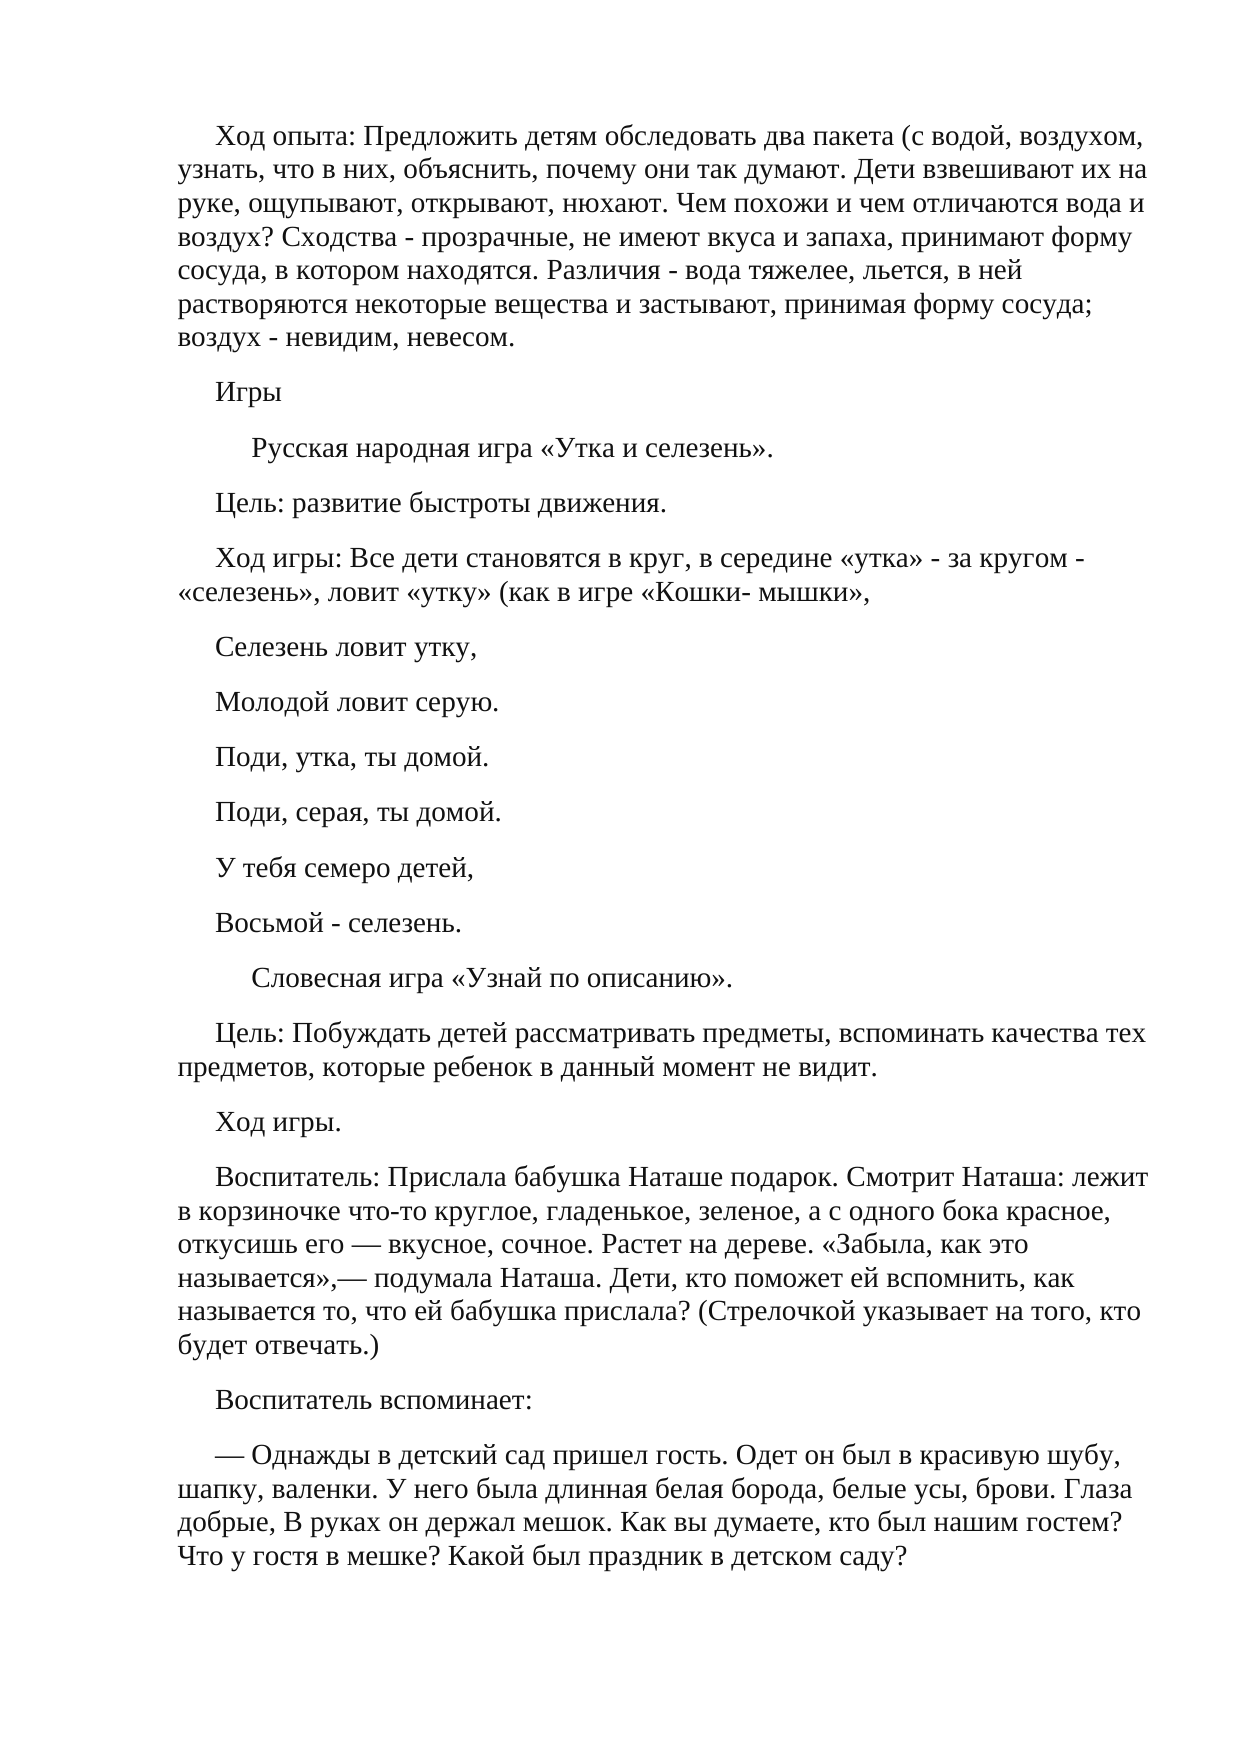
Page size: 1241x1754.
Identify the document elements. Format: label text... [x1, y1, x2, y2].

text Молодой ловит серую. [177, 684, 1152, 718]
text Ход опыта: Предложить детям обследовать два пакета (с водой, воздухом, узнать, что в них, объяснить, почему они так думают. Дети взвешивают их на руке, ощупывают, открывают, нюхают. Чем похожи и чем отличаются вода и воздух? Сходства - прозрачные, не имеют вкуса и запаха, принимают форму сосуда, в котором находятся. Различия - вода тяжелее, льется, в ней растворяются некоторые вещества и застывают, принимая форму сосуда; воздух - невидим, невесом. [177, 118, 1152, 353]
text Восьмой - селезень. [177, 905, 1152, 938]
text Поди, утка, ты домой. [177, 739, 1152, 773]
text Воспитатель вспоминает: [177, 1382, 1152, 1416]
text Цель: развитие быстроты движения. [177, 485, 1152, 518]
text Цель: Побуждать детей рассматривать предметы, вспоминать качества тех предметов, которые ребенок в данный момент не видит. [177, 1015, 1152, 1082]
text Воспитатель: Прислала бабушка Наташе подарок. Смотрит Наташа: лежит в корзиночке что-то круглое, гладенькое, зеленое, а с одного бока красное, откусишь его — вкусное, сочное. Растет на дереве. «Забыла, как это называется»,— подумала Наташа. Дети, кто поможет ей вспомнить, как называется то, что ей бабушка прислала? (Стрелочкой указывает на того, кто будет отвечать.) [177, 1159, 1152, 1361]
text — Однажды в детский сад пришел гость. Одет он был в красивую шубу, шапку, валенки. У него была длинная белая борода, белые усы, брови. Глаза добрые, В руках он держал мешок. Как вы думаете, кто был нашим гостем? Что у гостя в мешке? Какой был праздник в детском саду? [177, 1437, 1152, 1572]
text Селезень ловит утку, [177, 629, 1152, 662]
text Поди, серая, ты домой. [177, 794, 1152, 828]
text Словесная игра «Узнай по описанию». [177, 960, 1152, 994]
text Игры [177, 374, 1152, 408]
text Ход игры. [177, 1104, 1152, 1138]
text Русская народная игра «Утка и селезень». [177, 430, 1152, 463]
text У тебя семеро детей, [177, 850, 1152, 883]
text Ход игры: Все дети становятся в круг, в середине «утка» - за кругом - «селезень», ловит «утку» (как в игре «Кошки- мышки», [177, 540, 1152, 607]
